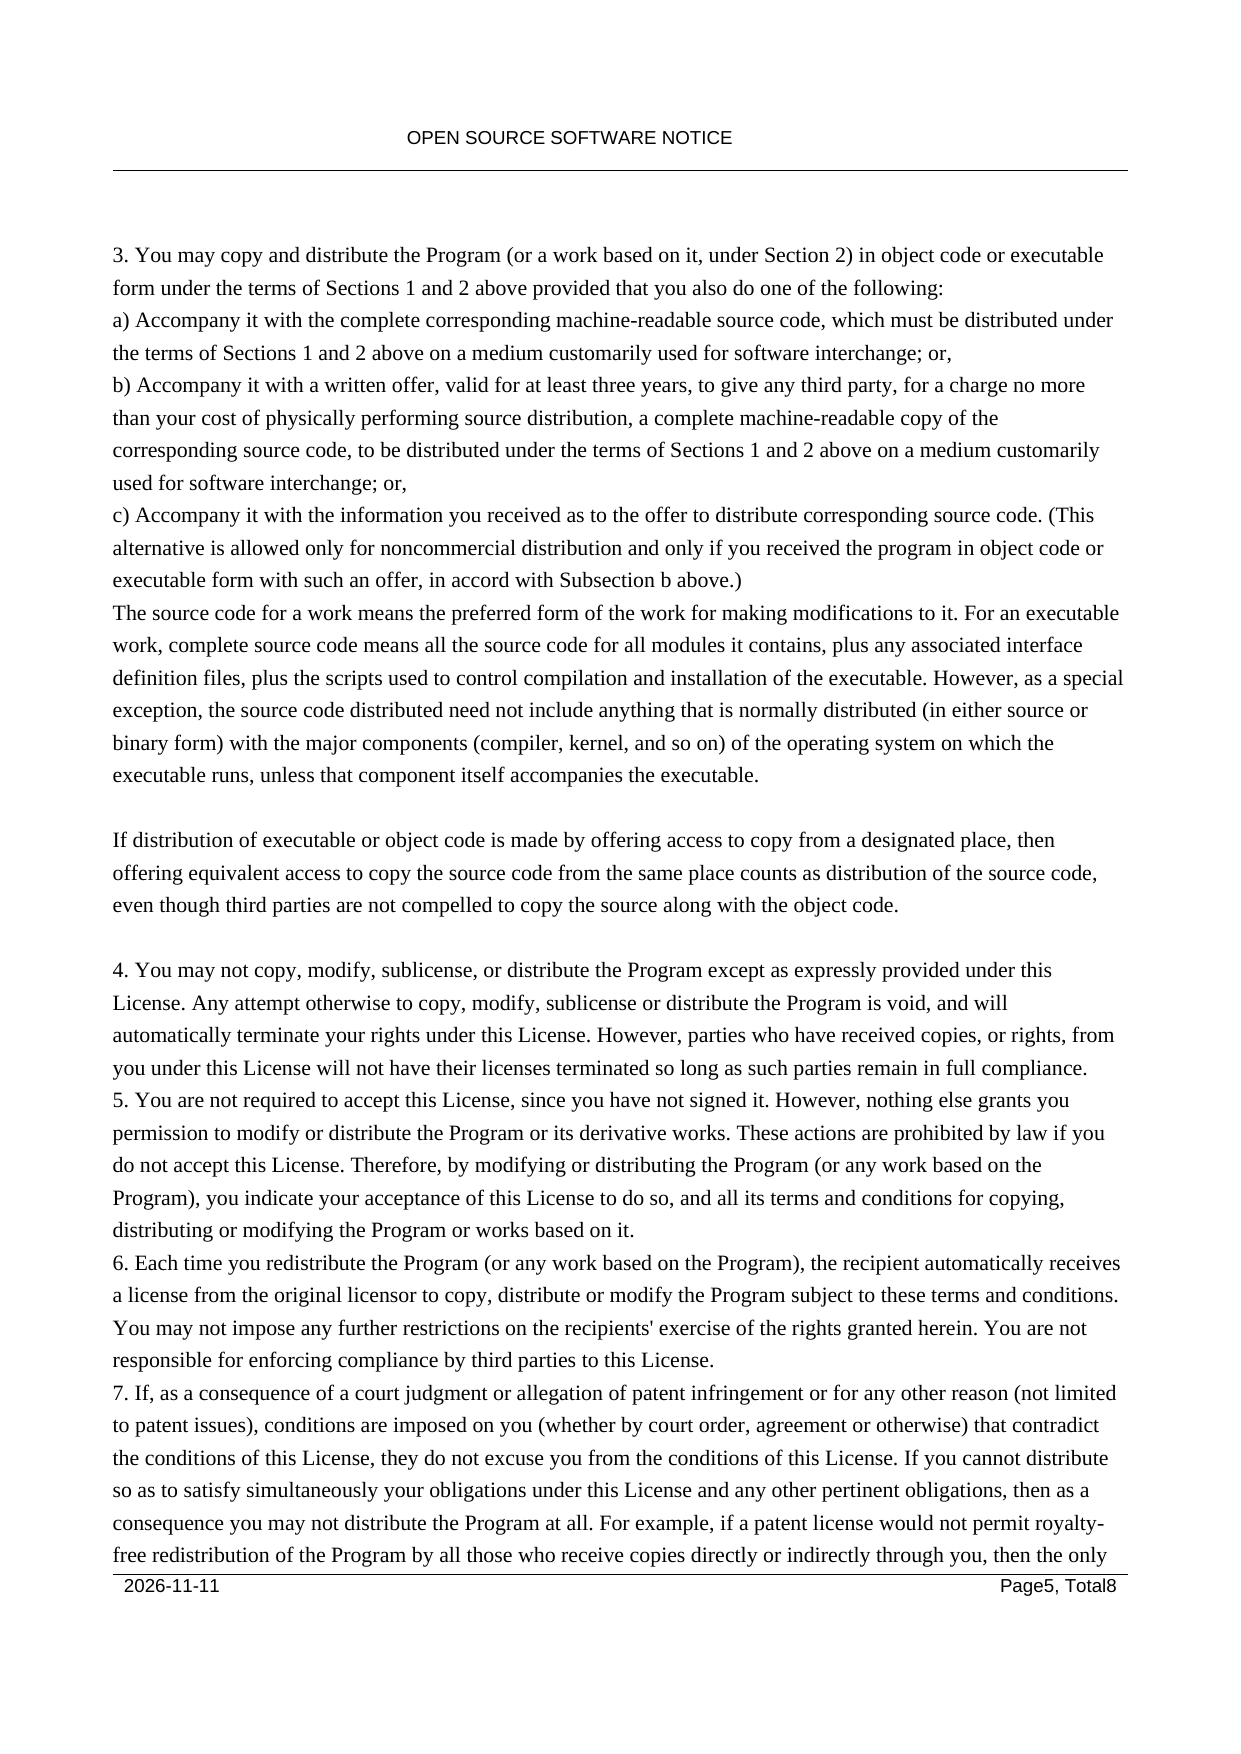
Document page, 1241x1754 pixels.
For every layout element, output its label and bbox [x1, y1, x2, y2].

text [112, 206, 1128, 1571]
